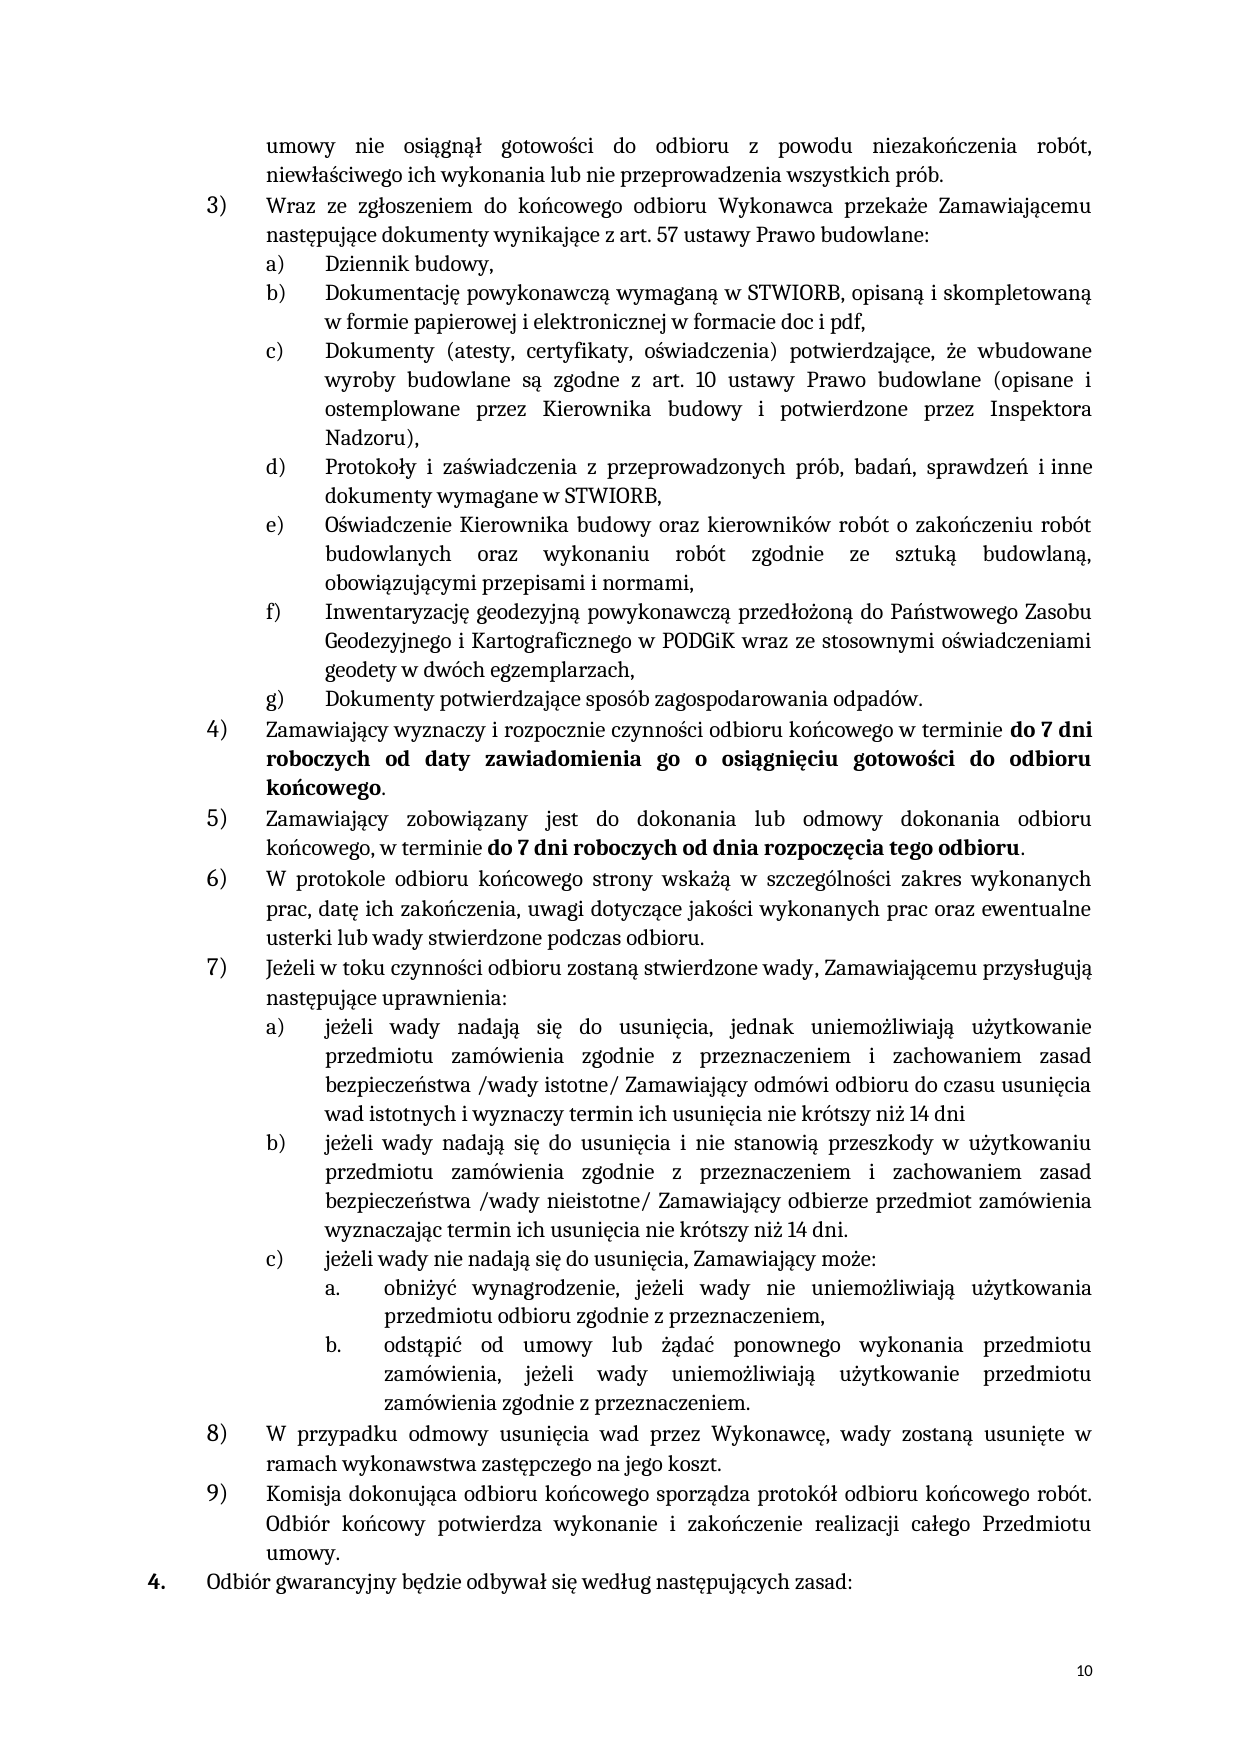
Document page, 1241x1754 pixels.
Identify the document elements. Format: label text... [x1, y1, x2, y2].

list Dziennik budowy, [266, 251, 1093, 277]
list Zamawiający wyznaczy i rozpocznie czynności odbioru końcowego w terminie do 7 dni roboczych od daty zawiadomienia go o osiągnięciu gotowości do odbioru końcowego. [207, 714, 1093, 801]
list Odbiór gwarancyjny będzie odbywał się według następujących zasad: [148, 1569, 1093, 1595]
list W przypadku odmowy usunięcia wad przez Wykonawcę, wady zostaną usunięte w ramach wykonawstwa zastępczego na jego koszt. [207, 1419, 1093, 1477]
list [207, 133, 1093, 188]
list odstąpić od umowy lub żądać ponownego wykonania przedmiotu zamówienia, jeżeli wady uniemożliwiają użytkowanie przedmiotu zamówienia zgodnie z przeznaczeniem. [325, 1332, 1093, 1416]
list W protokole odbioru końcowego strony wskażą w szczególności zakres wykonanych prac, datę ich zakończenia, uwagi dotyczące jakości wykonanych prac oraz ewentualne usterki lub wady stwierdzone podczas odbioru. [207, 864, 1093, 951]
list jeżeli wady nie nadają się do usunięcia, Zamawiający może: [266, 1245, 1093, 1272]
list Dokumenty potwierdzające sposób zagospodarowania odpadów. [266, 686, 1093, 712]
list jeżeli wady nadają się do usunięcia, jednak uniemożliwiają użytkowanie przedmiotu zamówienia zgodnie z przeznaczeniem i zachowaniem zasad bezpieczeństwa /wady istotne/ Zamawiający odmówi odbioru do czasu usunięcia wad istotnych i wyznaczy termin ich usunięcia nie krótszy niż 14 dni [266, 1014, 1093, 1127]
list Inwentaryzację geodezyjną powykonawczą przedłożoną do Państwowego Zasobu Geodezyjnego i Kartograficznego w PODGiK wraz ze stosownymi oświadczeniami geodety w dwóch egzemplarzach, [266, 599, 1093, 683]
list Wraz ze zgłoszeniem do końcowego odbioru Wykonawca przekaże Zamawiającemu następujące dokumenty wynikające z art. 57 ustawy Prawo budowlane: [207, 191, 1093, 248]
list jeżeli wady nadają się do usunięcia i nie stanowią przeszkody w użytkowaniu przedmiotu zamówienia zgodnie z przeznaczeniem i zachowaniem zasad bezpieczeństwa /wady nieistotne/ Zamawiający odbierze przedmiot zamówienia wyznaczając termin ich usunięcia nie krótszy niż 14 dni. [266, 1129, 1093, 1243]
list obniżyć wynagrodzenie, jeżeli wady nie uniemożliwiają użytkowania przedmiotu odbioru zgodnie z przeznaczeniem, [325, 1274, 1093, 1329]
list Protokoły i zaświadczenia z przeprowadzonych prób, badań, sprawdzeń i inne dokumenty wymagane w STWIORB, [266, 454, 1093, 509]
list Dokumenty (atesty, certyfikaty, oświadczenia) potwierdzające, że wbudowane wyroby budowlane są zgodne z art. 10 ustawy Prawo budowlane (opisane i ostemplowane przez Kierownika budowy i potwierdzone przez Inspektora Nadzoru), [266, 338, 1093, 451]
list Komisja dokonująca odbioru końcowego sporządza protokół odbioru końcowego robót. Odbiór końcowy potwierdza wykonanie i zakończenie realizacji całego Przedmiotu umowy. [207, 1479, 1093, 1566]
list Zamawiający zobowiązany jest do dokonania lub odmowy dokonania odbioru końcowego, w terminie do 7 dni roboczych od dnia rozpoczęcia tego odbioru. [207, 804, 1093, 861]
list Jeżeli w toku czynności odbioru zostaną stwierdzone wady, Zamawiającemu przysługują następujące uprawnienia: [207, 953, 1093, 1011]
list Oświadczenie Kierownika budowy oraz kierowników robót o zakończeniu robót budowlanych oraz wykonaniu robót zgodnie ze sztuką budowlaną, obowiązującymi przepisami i normami, [266, 512, 1093, 596]
list Dokumentację powykonawczą wymaganą w STWIORB, opisaną i skompletowaną w formie papierowej i elektronicznej w formacie doc i pdf, [266, 280, 1093, 335]
